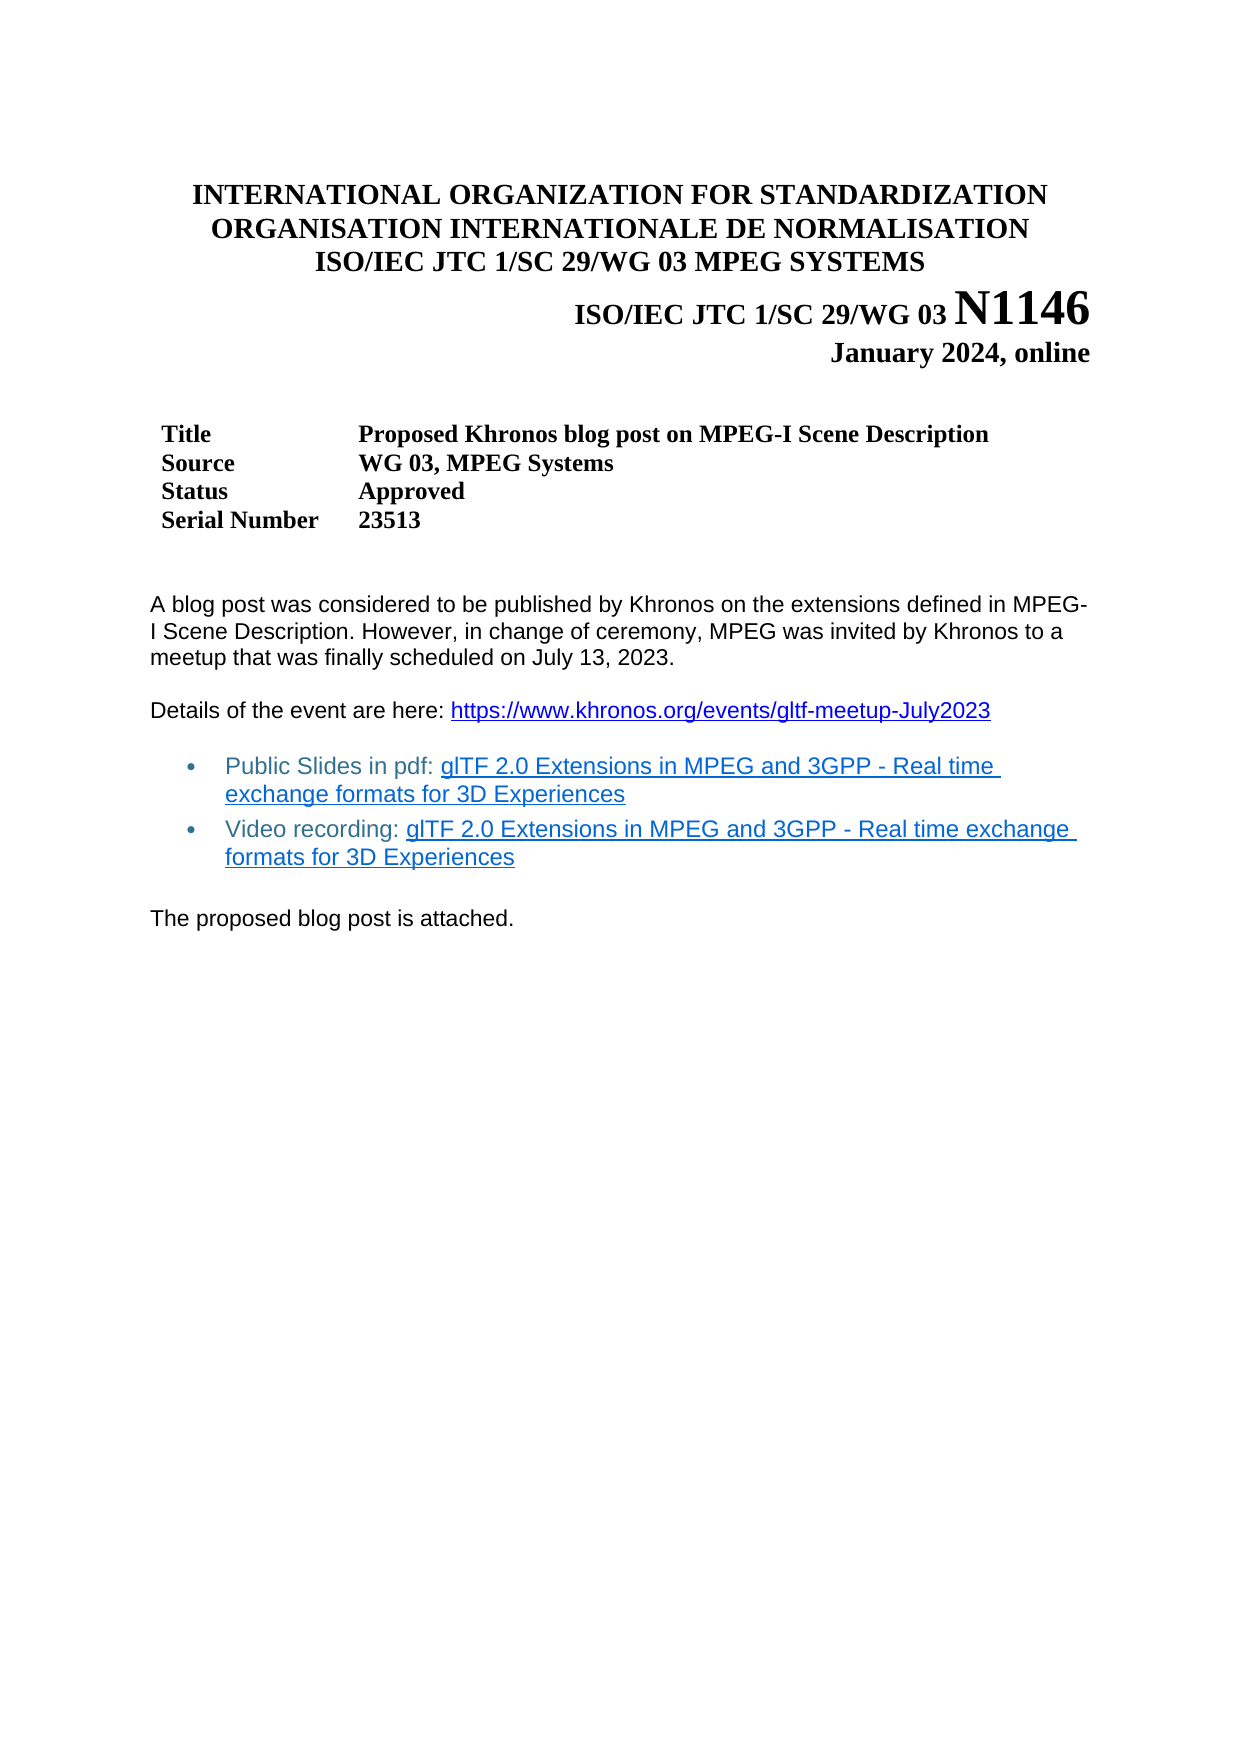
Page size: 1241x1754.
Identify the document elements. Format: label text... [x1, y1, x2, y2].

text INTERNATIONAL ORGANIZATION FOR STANDARDIZATION [150, 177, 1090, 211]
table_cell Serial Number [150, 505, 347, 534]
list Video recording: glTF 2.0 Extensions in MPEG and 3GPP - Real time exchange formats for 3D Experiences [187, 815, 1090, 871]
table_cell Source [150, 448, 347, 476]
table_header Title [150, 419, 347, 448]
text The proposed blog post is attached. [150, 905, 1090, 931]
table_cell 23513 [347, 505, 1209, 534]
table_header Proposed Khronos blog post on MPEG-I Scene Description [347, 419, 1209, 448]
list Public Slides in pdf: glTF 2.0 Extensions in MPEG and 3GPP - Real time exchange formats for 3D Experiences [187, 752, 1090, 807]
table_cell WG 03, MPEG Systems [347, 448, 1209, 476]
text ORGANISATION INTERNATIONALE DE NORMALISATION [150, 211, 1090, 244]
text Details of the event are here: https://www.khronos.org/events/gltf-meetup-July2023 [150, 697, 1090, 723]
table_cell Status [150, 476, 347, 505]
text A blog post was considered to be published by Khronos on the extensions defined in MPEG-I Scene Description. However, in change of ceremony, MPEG was invited by Khronos to a meetup that was finally scheduled on July 13, 2023. [150, 591, 1090, 670]
table_cell Approved [347, 476, 1209, 505]
text January 2024, online [150, 335, 1090, 369]
text ISO/IEC JTC 1/SC 29/WG 03 MPEG SYSTEMS [150, 244, 1090, 278]
text ISO/IEC JTC 1/SC 29/WG 03 N1146 [150, 278, 1090, 335]
